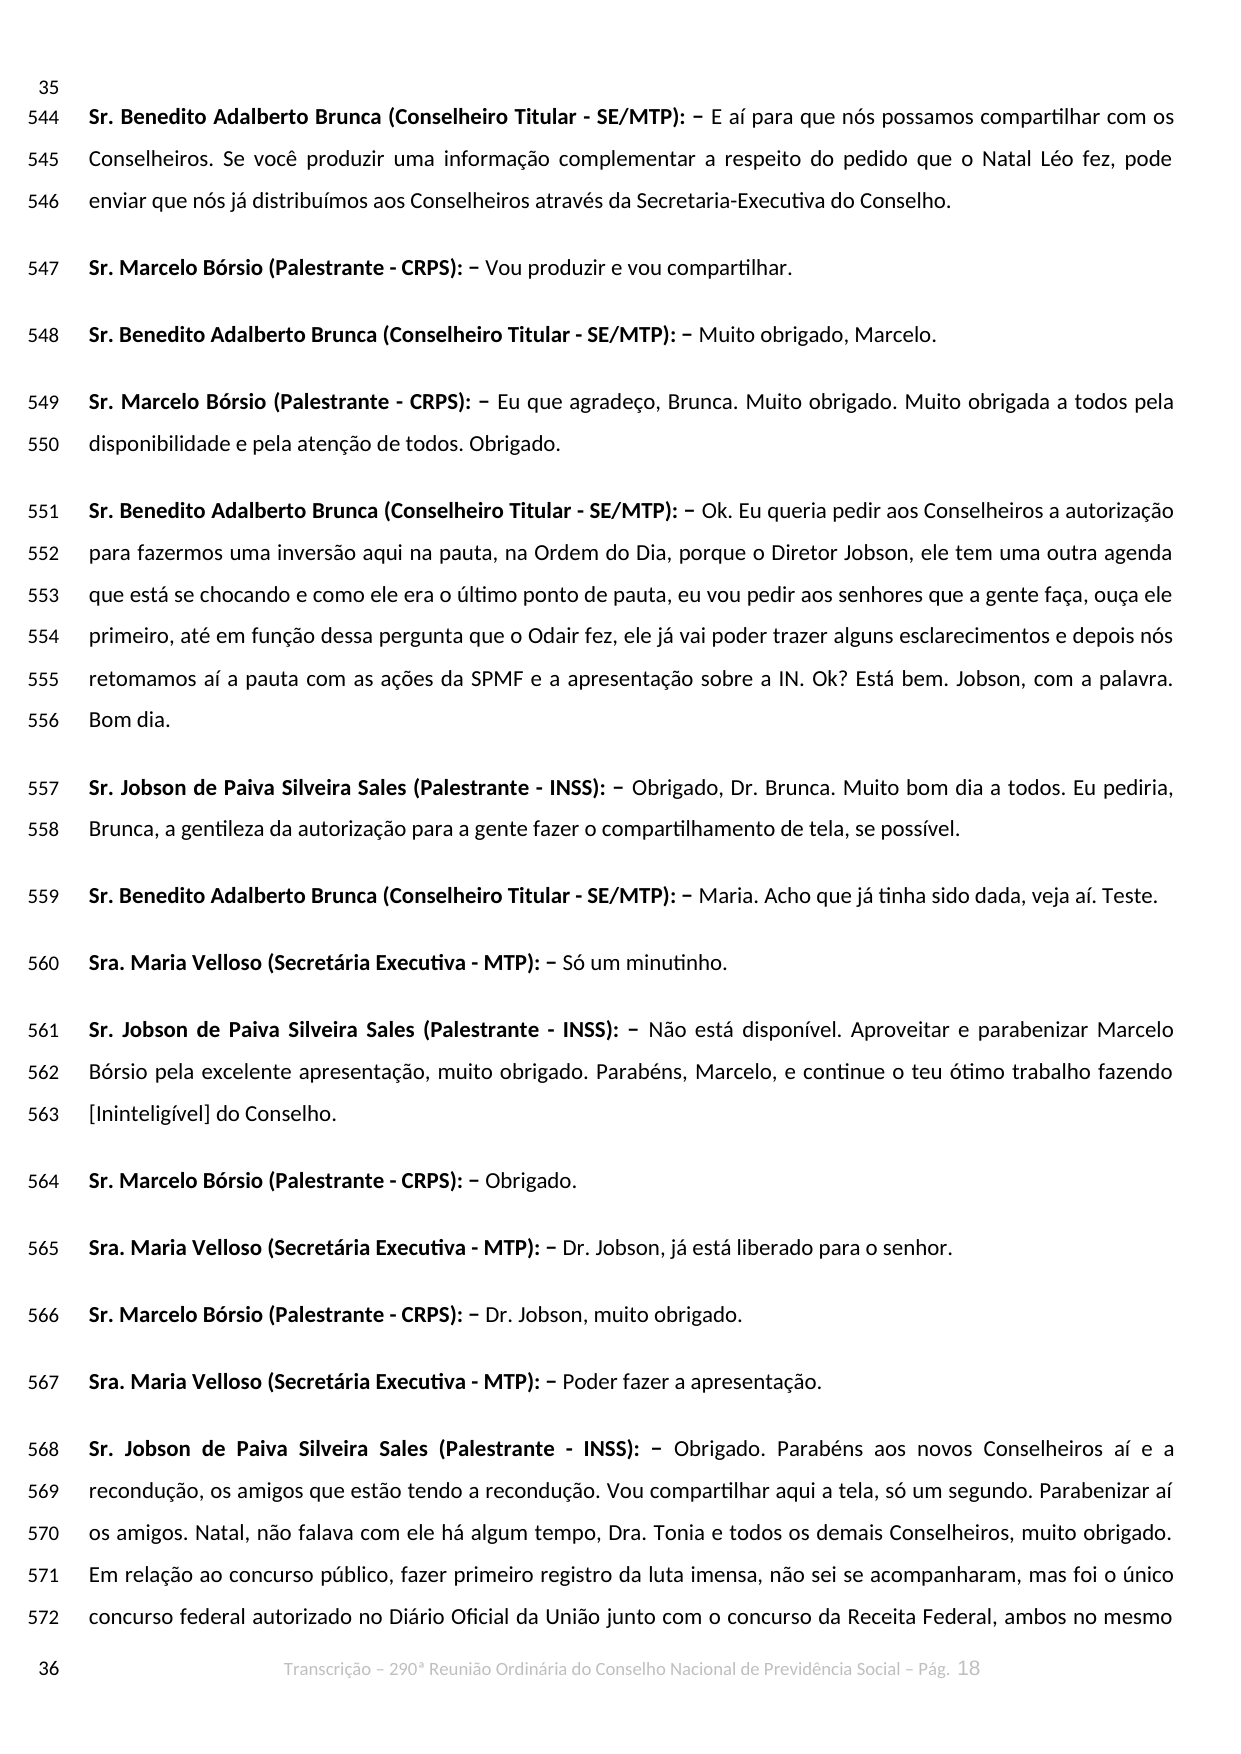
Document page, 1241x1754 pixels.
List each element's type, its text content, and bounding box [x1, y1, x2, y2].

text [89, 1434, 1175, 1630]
text Sra. Maria Velloso (Secretária Executiva - MTP): − Só um minutinho. [89, 948, 1175, 977]
text Sr. Marcelo Bórsio (Palestrante - CRPS): − Eu que agradeço, Brunca. Muito obrigado. Muito obrigada a todos pela disponibilidade e pela atenção de todos. Obrigado. [89, 387, 1175, 457]
text Sr. Benedito Adalberto Brunca (Conselheiro Titular - SE/MTP): − Maria. Acho que já tinha sido dada, veja aí. Teste. [89, 882, 1175, 909]
text Sr. Benedito Adalberto Brunca (Conselheiro Titular - SE/MTP): − E aí para que nós possamos compartilhar com os Conselheiros. Se você produzir uma informação complementar a respeito do pedido que o Natal Léo fez, pode enviar que nós já distribuímos aos Conselheiros através da Secretaria-Executiva do Conselho. [89, 102, 1175, 214]
text Sr. Jobson de Paiva Silveira Sales (Palestrante - INSS): − Não está disponível. Aproveitar e parabenizar Marcelo Bórsio pela excelente apresentação, muito obrigado. Parabéns, Marcelo, e continue o teu ótimo trabalho fazendo [Ininteligível] do Conselho. [89, 1016, 1175, 1127]
text Sra. Maria Velloso (Secretária Executiva - MTP): − Poder fazer a apresentação. [89, 1367, 1175, 1395]
text Sra. Maria Velloso (Secretária Executiva - MTP): − Dr. Jobson, já está liberado para o senhor. [89, 1233, 1175, 1261]
text Sr. Marcelo Bórsio (Palestrante - CRPS): − Obrigado. [89, 1166, 1175, 1194]
text Sr. Marcelo Bórsio (Palestrante - CRPS): − Dr. Jobson, muito obrigado. [89, 1300, 1175, 1328]
text Sr. Benedito Adalberto Brunca (Conselheiro Titular - SE/MTP): − Ok. Eu queria pedir aos Conselheiros a autorização para fazermos uma inversão aqui na pauta, na Ordem do Dia, porque o Diretor Jobson, ele tem uma outra agenda que está se chocando e como ele era o último ponto de pauta, eu vou pedir aos senhores que a gente faça, ouça ele primeiro, até em função dessa pergunta que o Odair fez, ele já vai poder trazer alguns esclarecimentos e depois nós retomamos aí a pauta com as ações da SPMF e a apresentação sobre a IN. Ok? Está bem. Jobson, com a palavra. Bom dia. [89, 496, 1175, 734]
text Sr. Benedito Adalberto Brunca (Conselheiro Titular - SE/MTP): − Muito obrigado, Marcelo. [89, 320, 1175, 348]
text Sr. Marcelo Bórsio (Palestrante - CRPS): − Vou produzir e vou compartilhar. [89, 253, 1175, 281]
text Sr. Jobson de Paiva Silveira Sales (Palestrante - INSS): − Obrigado, Dr. Brunca. Muito bom dia a todos. Eu pediria, Brunca, a gentileza da autorização para a gente fazer o compartilhamento de tela, se possível. [89, 773, 1175, 843]
